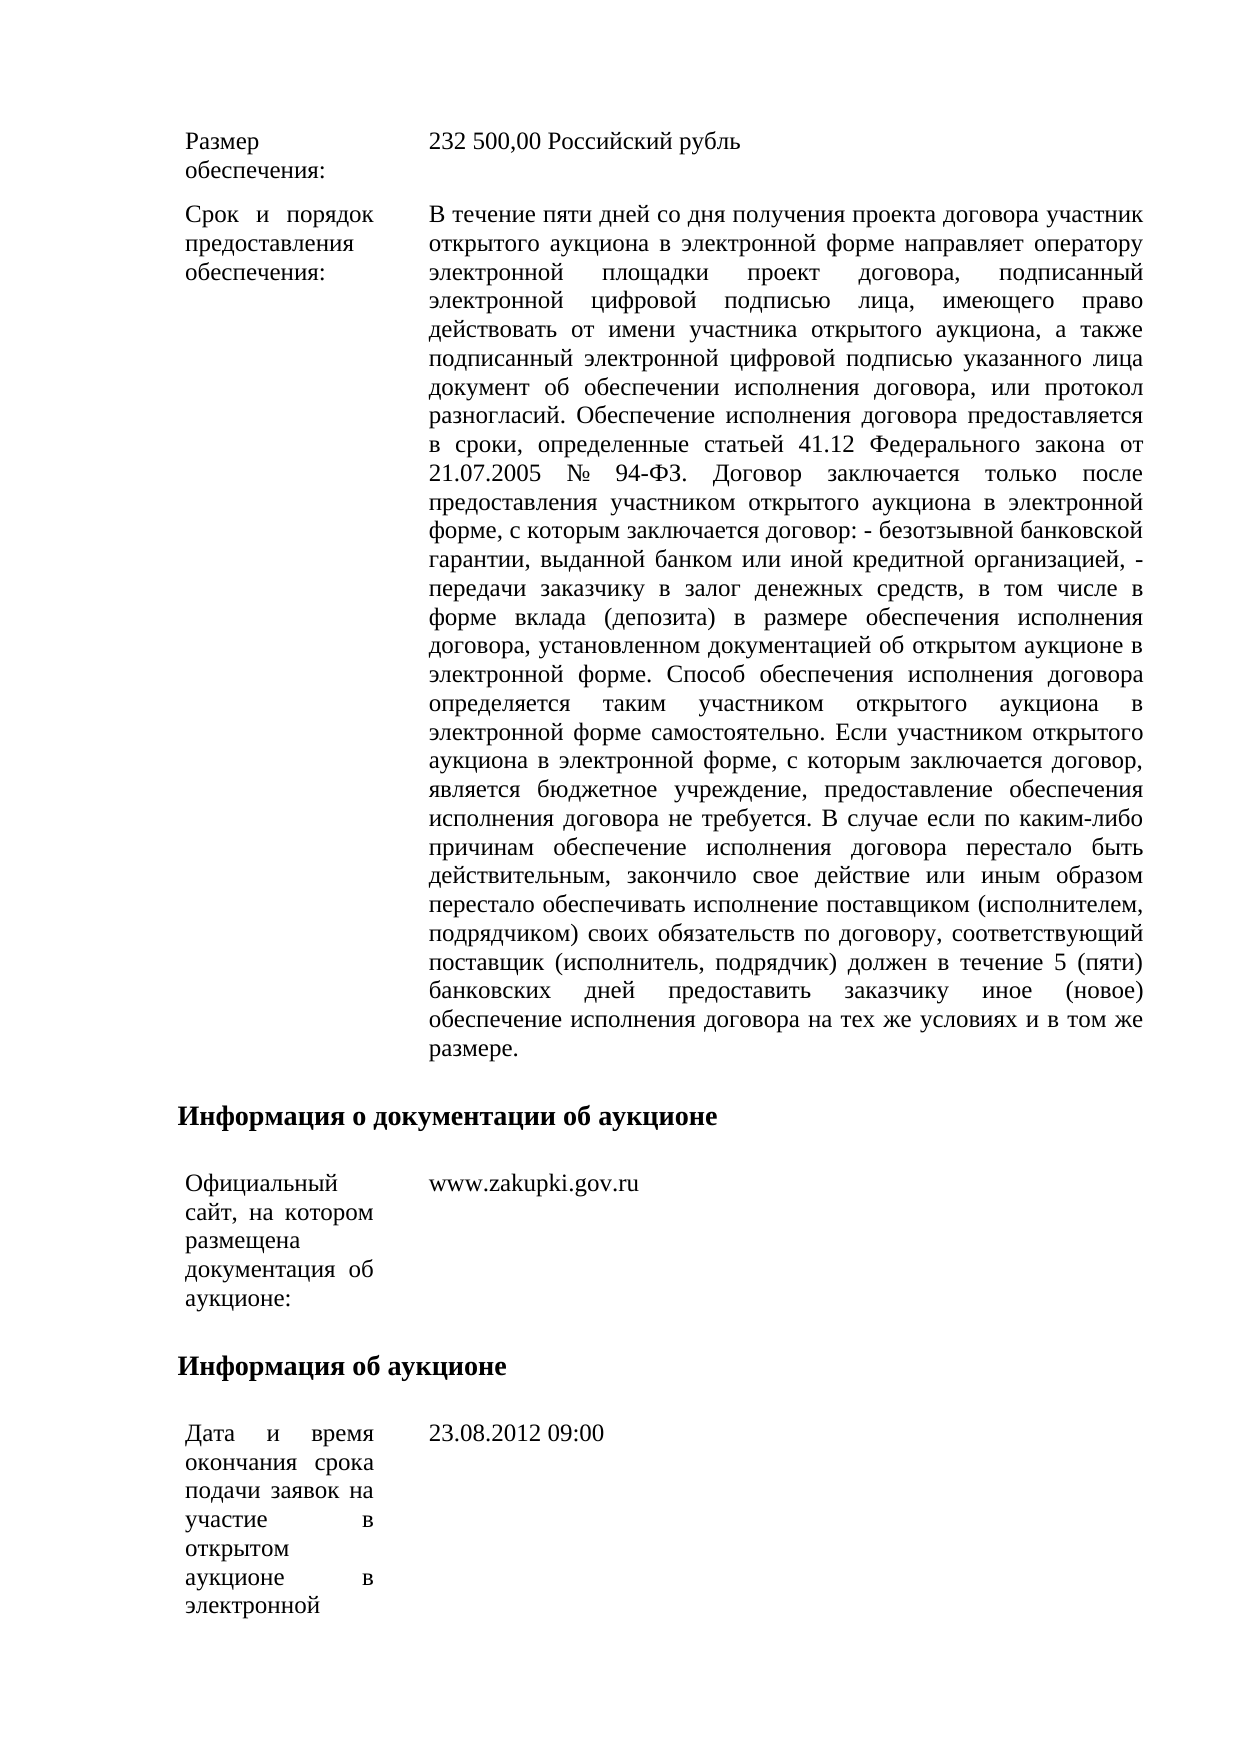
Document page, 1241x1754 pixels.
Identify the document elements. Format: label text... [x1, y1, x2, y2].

table_header 232 500,00 Российский рубль [421, 118, 1152, 191]
text Информация об аукционе [177, 1349, 1152, 1381]
table_header Официальный сайт, на котором размещена документация об аукционе: [177, 1160, 421, 1319]
table_header Размер обеспечения: [177, 118, 421, 191]
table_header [177, 1410, 421, 1627]
table_header www.zakupki.gov.ru [421, 1160, 1152, 1319]
text Информация о документации об аукционе [177, 1098, 1152, 1131]
table_cell В течение пяти дней со дня получения проекта договора участник открытого аукциона в электронной форме направляет оператору электронной площадки проект договора, подписанный электронной цифровой подписью лица, имеющего право действовать от имени участника открытого аукциона, а также подписанный электронной цифровой подписью указанного лица документ об обеспечении исполнения договора, или протокол разногласий. Обеспечение исполнения договора предоставляется в сроки, определенные статьей 41.12 Федерального закона от 21.07.2005 № 94-ФЗ. Договор заключается только после предоставления участником открытого аукциона в электронной форме, с которым заключается договор: - безотзывной банковской гарантии, выданной банком или иной кредитной организацией, - передачи заказчику в залог денежных средств, в том числе в форме вклада (депозита) в размере обеспечения исполнения договора, установленном документацией об открытом аукционе в электронной форме. Способ обеспечения исполнения договора определяется таким участником открытого аукциона в электронной форме самостоятельно. Если участником открытого аукциона в электронной форме, с которым заключается договор, является бюджетное учреждение, предоставление обеспечения исполнения договора не требуется. В случае если по каким-либо причинам обеспечение исполнения договора перестало быть действительным, закончило свое действие или иным образом перестало обеспечивать исполнение поставщиком (исполнителем, подрядчиком) своих обязательств по договору, соответствующий поставщик (исполнитель, подрядчик) должен в течение 5 (пяти) банковских дней предоставить заказчику иное (новое) обеспечение исполнения договора на тех же условиях и в том же размере. [421, 191, 1152, 1069]
table_header 23.08.2012 09:00 [421, 1410, 1152, 1627]
table_cell Срок и порядок предоставления обеспечения: [177, 191, 421, 1069]
